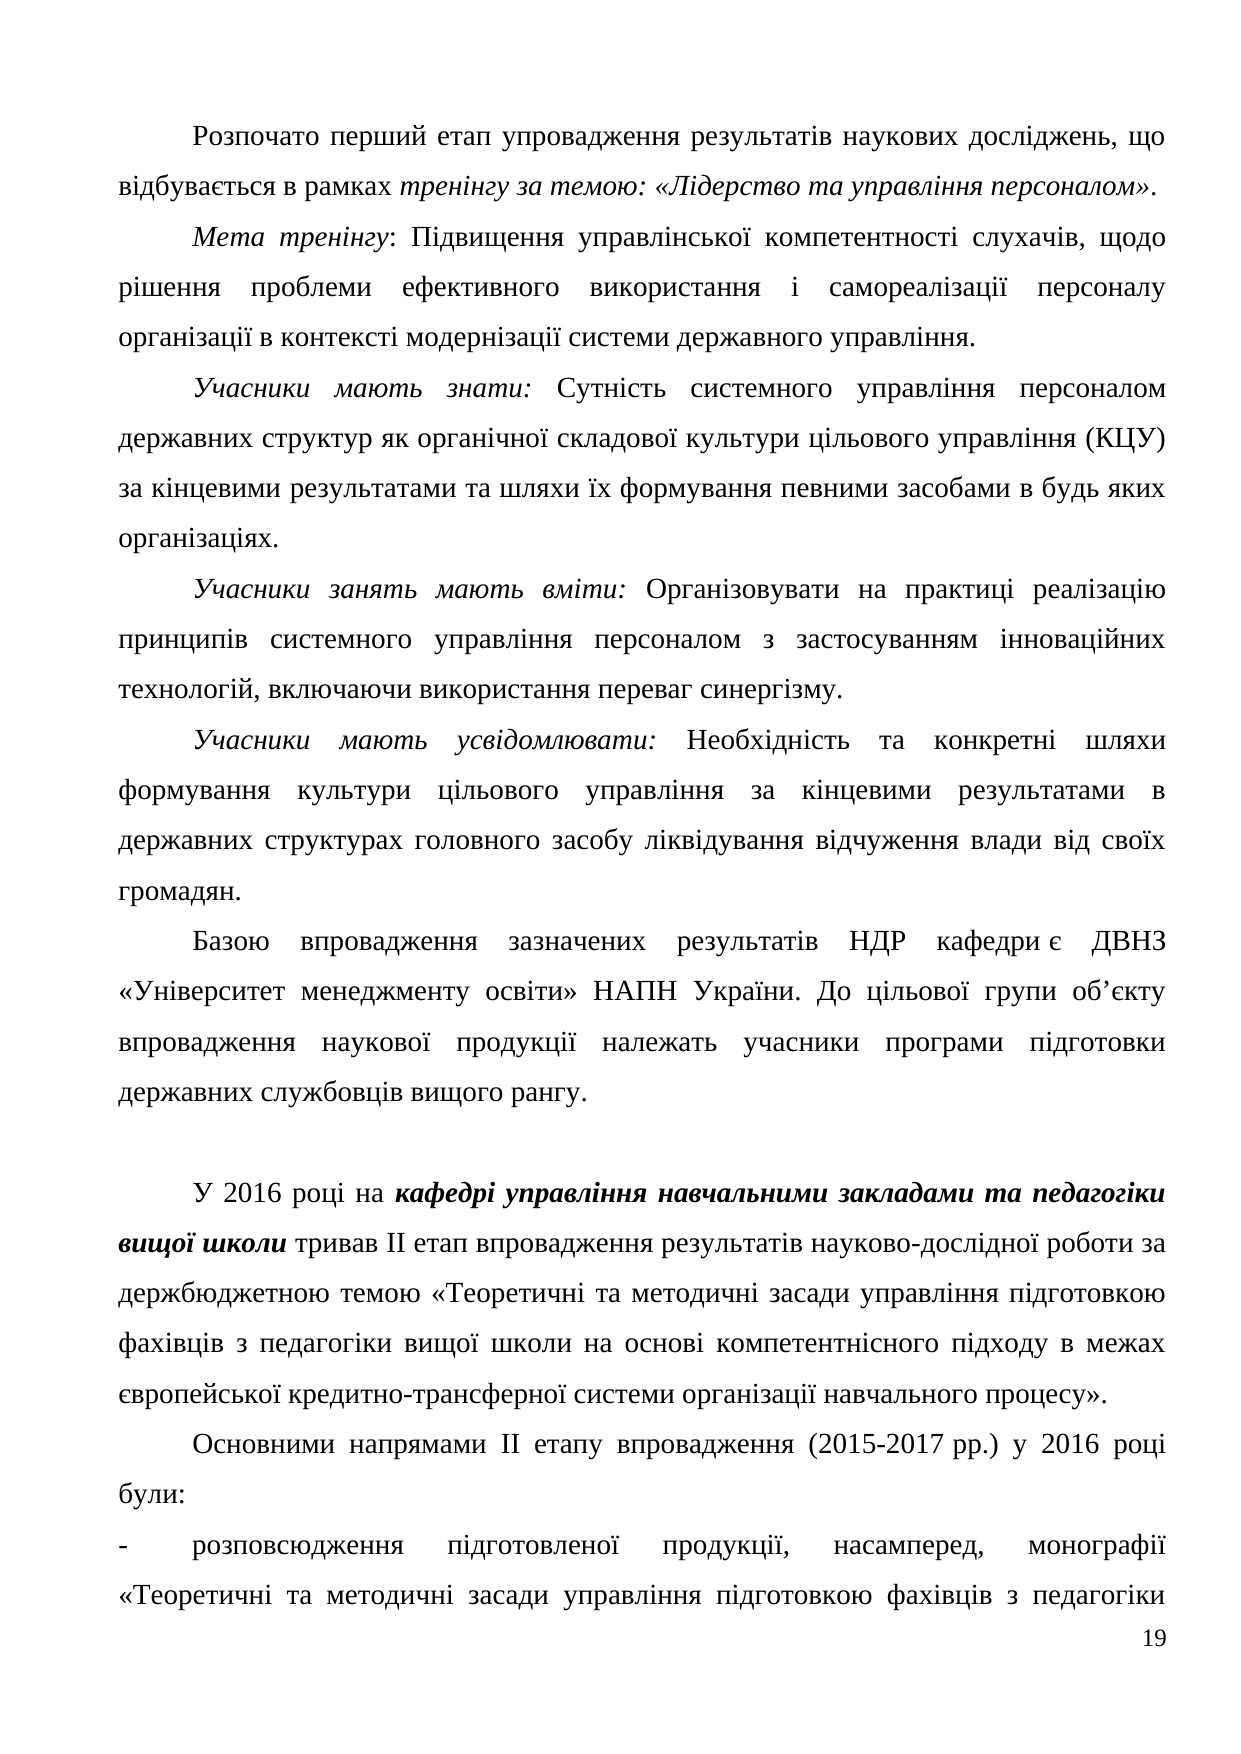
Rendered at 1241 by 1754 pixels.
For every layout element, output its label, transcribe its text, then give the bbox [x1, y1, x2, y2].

text Розпочато перший етап упровадження результатів наукових досліджень, що відбувається в рамках тренінгу за темою: «Лідерство та управління персоналом». [118, 118, 1167, 202]
text Мета тренінгу: Підвищення управлінської компетентності слухачів, щодо рішення проблеми ефективного використання і самореалізації персоналу організації в контексті модернізації системи державного управління. [118, 219, 1167, 353]
text Основними напрямами ІІ етапу впровадження (2015-2017 рр.) у 2016 році були: [118, 1426, 1167, 1510]
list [118, 1527, 1167, 1611]
text Базою впровадження зазначених результатів НДР кафедри є ДВНЗ «Університет менеджменту освіти» НАПН України. До цільової групи об’єкту впровадження наукової продукції належать учасники програми підготовки державних службовців вищого рангу. [118, 923, 1167, 1108]
text Учасники мають усвідомлювати: Необхідність та конкретні шляхи формування культури цільового управління за кінцевими результатами в державних структурах головного засобу ліквідування відчуження влади від своїх громадян. [118, 722, 1167, 906]
text Учасники мають знати: Сутність системного управління персоналом державних структур як органічної складової культури цільового управління (КЦУ) за кінцевими результатами та шляхи їх формування певними засобами в будь яких організаціях. [118, 370, 1167, 554]
text У 2016 році на кафедрі управління навчальними закладами та педагогіки вищої школи тривав ІІ етап впровадження результатів науково-дослідної роботи за держбюджетною темою «Теоретичні та методичні засади управління підготовкою фахівців з педагогіки вищої школи на основі компетентнісного підходу в межах європейської кредитно-трансферної системи організації навчального процесу». [118, 1175, 1167, 1409]
text Учасники занять мають вміти: Організовувати на практиці реалізацію принципів системного управління персоналом з застосуванням інноваційних технологій, включаючи використання переваг синергізму. [118, 571, 1167, 705]
